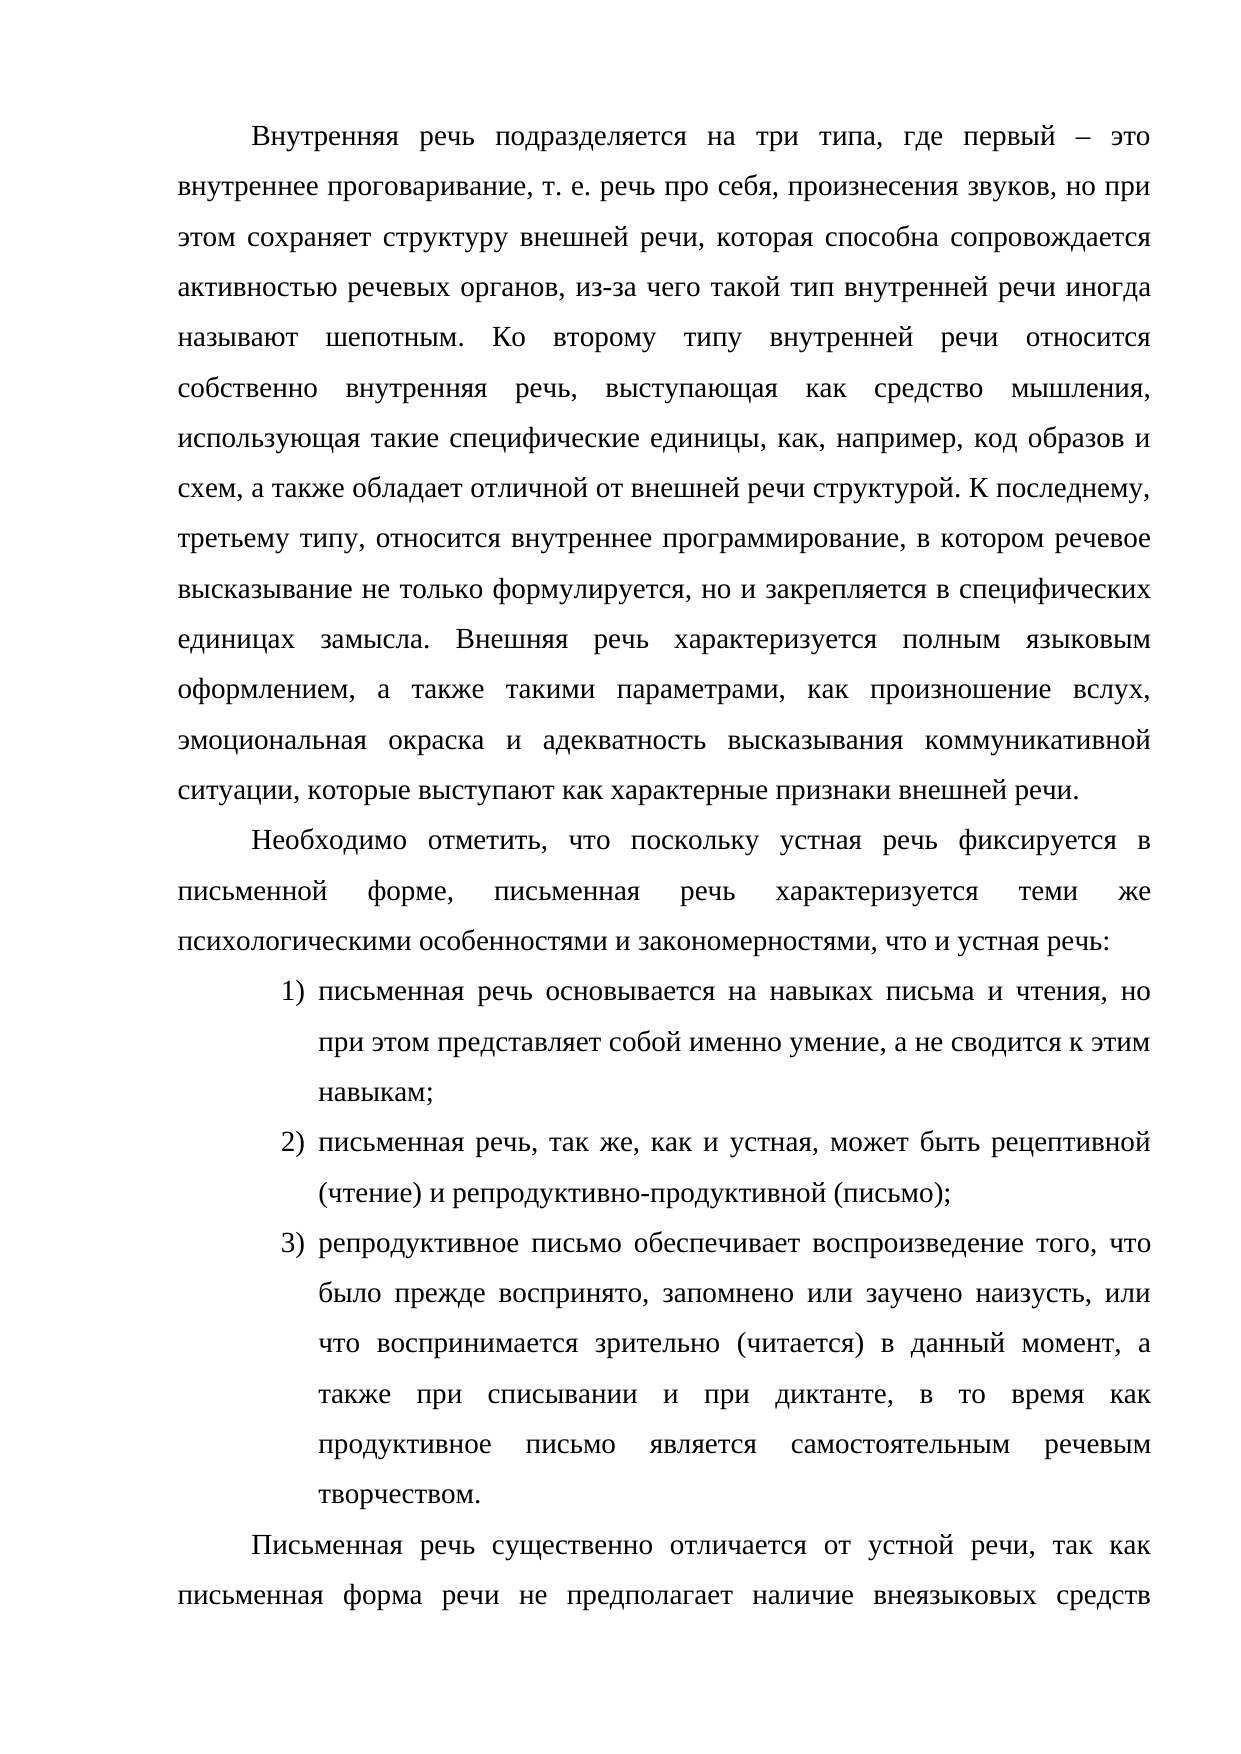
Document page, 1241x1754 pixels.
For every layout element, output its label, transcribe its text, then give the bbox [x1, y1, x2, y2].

text Внутренняя речь подразделяется на три типа, где первый – это внутреннее проговаривание, т. е. речь про себя, произнесения звуков, но при этом сохраняет структуру внешней речи, которая способна сопровождается активностью речевых органов, из-за чего такой тип внутренней речи иногда называют шепотным. Ко второму типу внутренней речи относится собственно внутренняя речь, выступающая как средство мышления, использующая такие специфические единицы, как, например, код образов и схем, а также обладает отличной от внешней речи структурой. К последнему, третьему типу, относится внутреннее программирование, в котором речевое высказывание не только формулируется, но и закрепляется в специфических единицах замысла. Внешняя речь характеризуется полным языковым оформлением, а также такими параметрами, как произношение вслух, эмоциональная окраска и адекватность высказывания коммуникативной ситуации, которые выступают как характерные признаки внешней речи. [177, 118, 1152, 806]
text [177, 1527, 1152, 1611]
list репродуктивное письмо обеспечивает воспроизведение того, что было прежде воспринято, запомнено или заучено наизусть, или что воспринимается зрительно (читается) в данный момент, а также при списывании и при диктанте, в то время как продуктивное письмо является самостоятельным речевым творчеством. [281, 1225, 1152, 1510]
list письменная речь основывается на навыках письма и чтения, но при этом представляет собой именно умение, а не сводится к этим навыкам; [281, 973, 1152, 1108]
text Необходимо отметить, что поскольку устная речь фиксируется в письменной форме, письменная речь характеризуется теми же психологическими особенностями и закономерностями, что и устная речь: [177, 822, 1152, 957]
list письменная речь, так же, как и устная, может быть рецептивной (чтение) и репродуктивно-продуктивной (письмо); [281, 1124, 1152, 1208]
